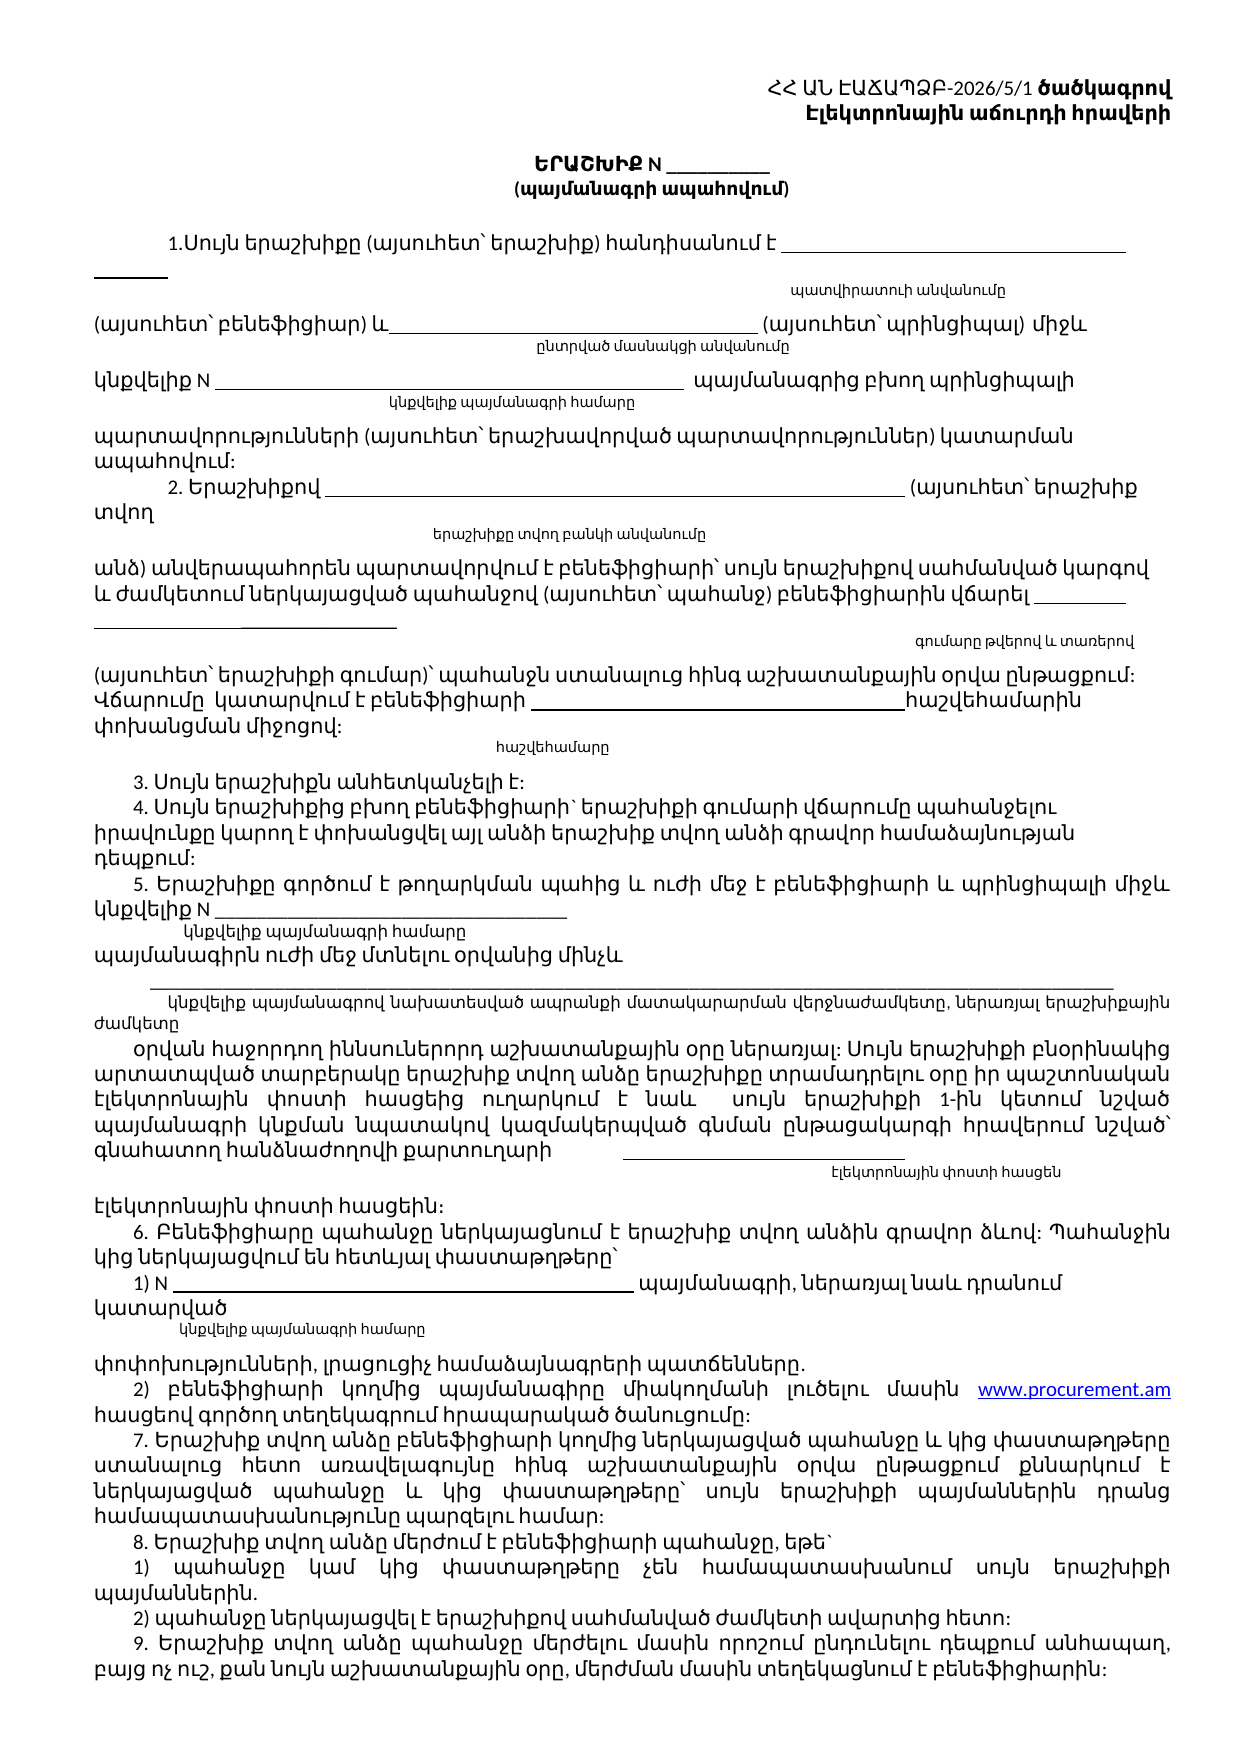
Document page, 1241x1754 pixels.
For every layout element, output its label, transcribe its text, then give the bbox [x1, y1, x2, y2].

text կնքվելիք N պայմանագրից բխող պրինցիպալի [94, 367, 1171, 393]
text էլեկտրոնային փոստի հասցեն [94, 1163, 1171, 1193]
text 7. Երաշխիք տվող անձը բենեֆիցիարի կողմից ներկայացված պահանջը և կից փաստաթղթերը ստանալուց հետո առավելագույնը հինգ աշխատանքային օրվա ընթացքում քննարկում է ներկայացված պահանջը և կից փաստաթղթերը՝ սույն երաշխիքի պայմաններին դրանց համապատասխանությունը պարզելու համար: [94, 1427, 1171, 1529]
text փոփոխությունների, լրացուցիչ համաձայնագրերի պատճենները. [94, 1351, 1171, 1376]
text ՀՀ ԱՆ ԷԱՃԱՊՁԲ-2026/5/1 ծածկագրով [94, 75, 1171, 100]
text պարտավորությունների (այսուհետ՝ երաշխավորված պարտավորություններ) կատարման ապահովում: [94, 423, 1171, 474]
text Էլեկտրոնային աճուրդի հրավերի [94, 100, 1171, 126]
text 5. Երաշխիքը գործում է թողարկման պահից և ուժի մեջ է բենեֆիցիարի և պրինցիպալի միջև կնքվելիք N __________________________________ [94, 871, 1171, 922]
text 2) բենեֆիցիարի կողմից պայմանագիրը միակողմանի լուծելու մասին www.procurement.am հասցեով գործող տեղեկագրում հրապարակած ծանուցումը: [94, 1376, 1171, 1427]
text 3. Սույն երաշխիքն անհետկանչելի է: [94, 769, 1171, 794]
text երաշխիքը տվող բանկի անվանումը [94, 525, 1171, 556]
text կնքվելիք պայմանագրի համարը [94, 1321, 1171, 1351]
text 2) պահանջը ներկայացվել է երաշխիքով սահմանված ժամկետի ավարտից հետո: [94, 1605, 1171, 1631]
text 6. Բենեֆիցիարը պահանջը ներկայացնում է երաշխիք տվող անձին գրավոր ձևով: Պահանջին կից ներկայացվում են հետևյալ փաստաթղթերը՝ [94, 1219, 1171, 1270]
list կնքվելիք պայմանագրով նախատեսված ապրանքի մատակարարման վերջնաժամկետը, ներառյալ երաշխիքային ժամկետը [94, 993, 1171, 1033]
text կնքվելիք պայմանագրի համարը [94, 922, 1171, 942]
text 2. Երաշխիքով (այսուհետ՝ երաշխիք տվող [94, 474, 1171, 525]
text պատվիրատուի անվանումը [684, 281, 1171, 311]
text էլեկտրոնային փոստի հասցեին։ [94, 1193, 1171, 1219]
text (պայմանագրի ապահովում) [94, 177, 1171, 199]
text 8. Երաշխիք տվող անձը մերժում է բենեֆիցիարի պահանջը, եթե` [94, 1529, 1171, 1554]
text 1) պահանջը կամ կից փաստաթղթերը չեն համապատասխանում սույն երաշխիքի պայմաններին. [94, 1554, 1171, 1605]
text 1.Սույն երաշխիքը (այսուհետ՝ երաշխիք) հանդիսանում է [94, 230, 1171, 281]
text 4. Սույն երաշխիքից բխող բենեֆիցիարի` երաշխիքի գումարի վճարումը պահանջելու իրավունքը կարող է փոխանցվել այլ անձի երաշխիք տվող անձի գրավոր համաձայնության դեպքում: [94, 794, 1171, 871]
text օրվան հաջորդող իննսուներորդ աշխատանքային օրը ներառյալ: Սույն երաշխիքի բնօրինակից արտատպված տարբերակը երաշխիք տվող անձը երաշխիքը տրամադրելու օրը իր պաշտոնական էլեկտրոնային փոստի հասցեից ուղարկում է նաև սույն երաշխիքի 1-ին կետում նշված պայմանագրի կնքման նպատակով կազմակերպված գնման ընթացակարգի հրավերում նշված՝ գնահատող հանձնաժողովի քարտուղարի [94, 1036, 1171, 1163]
text (այսուհետ՝ երաշխիքի գումար)՝ պահանջն ստանալուց հինգ աշխատանքային օրվա ընթացքում: Վճարումը կատարվում է բենեֆիցիարի հաշվեհամարին փոխանցման միջոցով: [94, 662, 1171, 738]
text (այսուհետ՝ բենեֆիցիար) և (այսուհետ՝ պրինցիպալ) միջև ընտրված մասնակցի անվանումը [94, 311, 1171, 367]
text անձ) անվերապահորեն պարտավորվում է բենեֆիցիարի՝ սույն երաշխիքով սահմանված կարգով և ժամկետում ներկայացված պահանջով (այսուհետ՝ պահանջ) բենեֆիցիարին վճարել _______________ [94, 556, 1171, 632]
text ԵՐԱՇԽԻՔ N __________ [94, 151, 1171, 177]
text 9. Երաշխիք տվող անձը պահանջը մերժելու մասին որոշում ընդունելու դեպքում անհապաղ, բայց ոչ ուշ, քան նույն աշխատանքային օրը, մերժման մասին տեղեկացնում է բենեֆիցիարին: [94, 1631, 1171, 1681]
text կնքվելիք պայմանագրի համարը [94, 393, 1171, 423]
list պայմանագիրն ուժի մեջ մտնելու օրվանից մինչև [94, 942, 1171, 967]
text գումարը թվերով և տառերով [831, 632, 1171, 662]
text հաշվեհամարը [94, 738, 1171, 769]
list _____________________________________________________________________________________________ [94, 967, 1171, 993]
text 1) N պայմանագրի, ներառյալ նաև դրանում կատարված [94, 1270, 1171, 1321]
